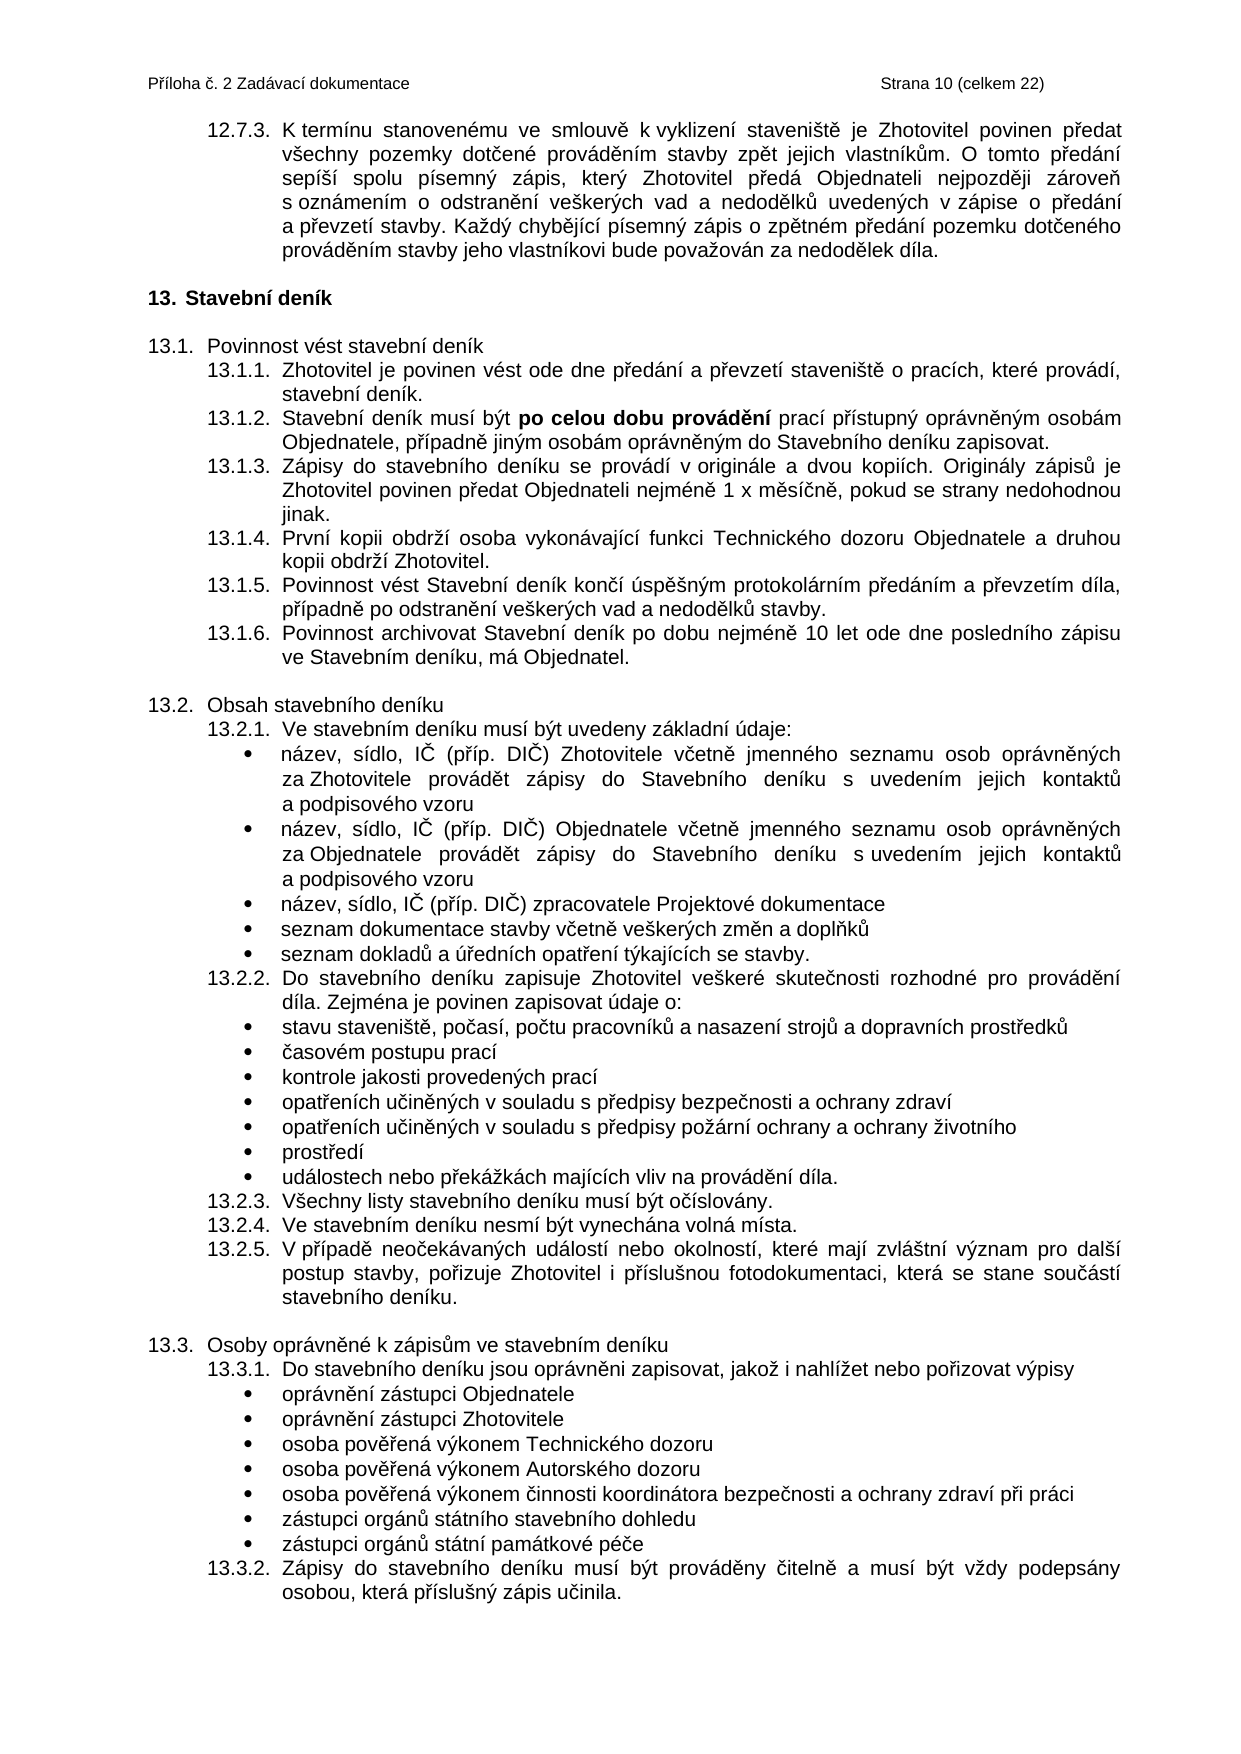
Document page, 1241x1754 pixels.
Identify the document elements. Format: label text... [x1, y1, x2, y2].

list oprávnění zástupci Objednatele [244, 1381, 1122, 1406]
list kontrole jakosti provedených prací [244, 1064, 1122, 1089]
list Obsah stavebního deníku [148, 693, 1122, 717]
list stavu staveniště, počasí, počtu pracovníků a nasazení strojů a dopravních prostředků [244, 1014, 1122, 1039]
list Zhotovitel je povinen vést ode dne předání a převzetí staveniště o pracích, které provádí, stavební deník. [207, 358, 1122, 406]
list Do stavebního deníku zapisuje Zhotovitel veškeré skutečnosti rozhodné pro provádění díla. Zejména je povinen zapisovat údaje o: [207, 966, 1122, 1014]
list Zápisy do stavebního deníku se provádí v originále a dvou kopiích. Originály zápisů je Zhotovitel povinen předat Objednateli nejméně 1 x měsíčně, pokud se strany nedohodnou jinak. [207, 453, 1122, 525]
list zástupci orgánů státního stavebního dohledu [244, 1506, 1122, 1531]
list osoba pověřená výkonem Technického dozoru [244, 1431, 1122, 1456]
list seznam dokladů a úředních opatření týkajících se stavby. [244, 941, 1122, 966]
list Ve stavebním deníku nesmí být vynechána volná místa. [207, 1213, 1122, 1237]
list prostředí [244, 1139, 1122, 1164]
list Ve stavebním deníku musí být uvedeny základní údaje: [207, 717, 1122, 741]
list Povinnost vést stavební deník [148, 334, 1122, 358]
list osoba pověřená výkonem Autorského dozoru [244, 1456, 1122, 1481]
list opatřeních učiněných v souladu s předpisy požární ochrany a ochrany životního [244, 1114, 1122, 1139]
list název, sídlo, IČ (příp. DIČ) Objednatele včetně jmenného seznamu osob oprávněných za Objednatele provádět zápisy do Stavebního deníku s uvedením jejich kontaktů a podpisového vzoru [244, 816, 1122, 891]
list Stavební deník [148, 286, 1122, 310]
list časovém postupu prací [244, 1039, 1122, 1064]
list První kopii obdrží osoba vykonávající funkci Technického dozoru Objednatele a druhou kopii obdrží Zhotovitel. [207, 525, 1122, 573]
list osoba pověřená výkonem činnosti koordinátora bezpečnosti a ochrany zdraví při práci [244, 1481, 1122, 1506]
list Stavební deník musí být po celou dobu provádění prací přístupný oprávněným osobám Objednatele, případně jiným osobám oprávněným do Stavebního deníku zapisovat. [207, 406, 1122, 453]
list událostech nebo překážkách majících vliv na provádění díla. [244, 1164, 1122, 1189]
list oprávnění zástupci Zhotovitele [244, 1406, 1122, 1431]
list Do stavebního deníku jsou oprávněni zapisovat, jakož i nahlížet nebo pořizovat výpisy [207, 1357, 1122, 1381]
list název, sídlo, IČ (příp. DIČ) Zhotovitele včetně jmenného seznamu osob oprávněných za Zhotovitele provádět zápisy do Stavebního deníku s uvedením jejich kontaktů a podpisového vzoru [244, 741, 1122, 816]
list opatřeních učiněných v souladu s předpisy bezpečnosti a ochrany zdraví [244, 1089, 1122, 1114]
list zástupci orgánů státní památkové péče [244, 1531, 1122, 1556]
list K termínu stanovenému ve smlouvě k vyklizení staveniště je Zhotovitel povinen předat všechny pozemky dotčené prováděním stavby zpět jejich vlastníkům. O tomto předání sepíší spolu písemný zápis, který Zhotovitel předá Objednateli nejpozději zároveň s oznámením o odstranění veškerých vad a nedodělků uvedených v zápise o předání a převzetí stavby. Každý chybějící písemný zápis o zpětném předání pozemku dotčeného prováděním stavby jeho vlastníkovi bude považován za nedodělek díla. [207, 118, 1122, 262]
list seznam dokumentace stavby včetně veškerých změn a doplňků [244, 916, 1122, 941]
list Všechny listy stavebního deníku musí být očíslovány. [207, 1189, 1122, 1213]
list Zápisy do stavebního deníku musí být prováděny čitelně a musí být vždy podepsány osobou, která příslušný zápis učinila. [207, 1556, 1122, 1603]
list Povinnost archivovat Stavební deník po dobu nejméně 10 let ode dne posledního zápisu ve Stavebním deníku, má Objednatel. [207, 621, 1122, 669]
list název, sídlo, IČ (příp. DIČ) zpracovatele Projektové dokumentace [244, 891, 1122, 916]
list V případě neočekávaných událostí nebo okolností, které mají zvláštní význam pro další postup stavby, pořizuje Zhotovitel i příslušnou fotodokumentaci, která se stane součástí stavebního deníku. [207, 1237, 1122, 1309]
list Osoby oprávněné k zápisům ve stavebním deníku [148, 1333, 1122, 1357]
list Povinnost vést Stavební deník končí úspěšným protokolárním předáním a převzetím díla, případně po odstranění veškerých vad a nedodělků stavby. [207, 573, 1122, 621]
